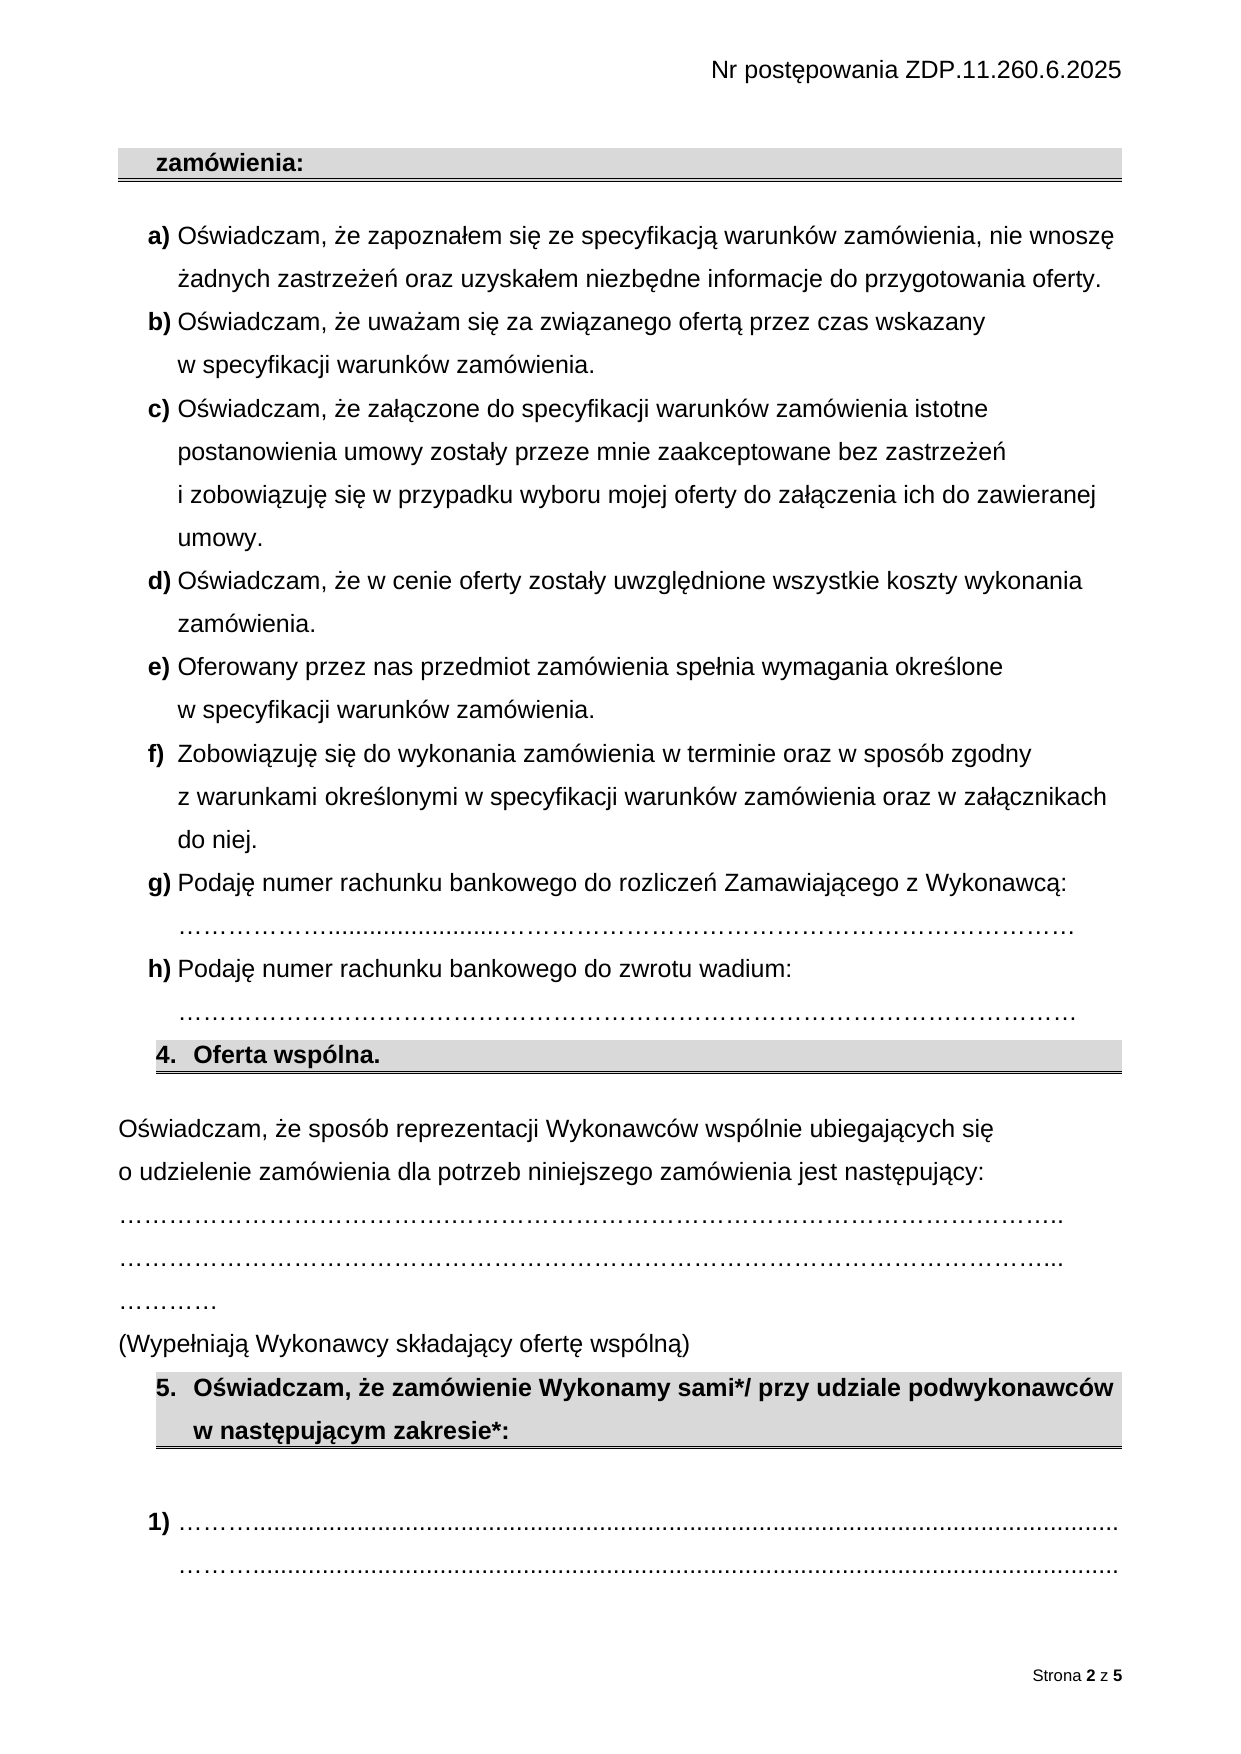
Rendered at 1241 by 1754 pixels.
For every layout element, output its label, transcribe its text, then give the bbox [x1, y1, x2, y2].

list Oferta wspólna. [156, 1040, 1122, 1071]
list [118, 148, 1122, 178]
list Podaję numer rachunku bankowego do rozliczeń Zamawiającego z Wykonawcą: ……………….........................…………………………………………………………… [148, 868, 1122, 940]
list Oświadczam, że zapoznałem się ze specyfikacją warunków zamówienia, nie wnoszę żadnych zastrzeżeń oraz uzyskałem niezbędne informacje do przygotowania oferty. [148, 221, 1122, 293]
list Oświadczam, że uważam się za związanego ofertą przez czas wskazany w specyfikacji warunków zamówienia. [148, 307, 1122, 379]
list Podaję numer rachunku bankowego do zwrotu wadium: [148, 954, 1122, 983]
list Oferowany przez nas przedmiot zamówienia spełnia wymagania określone w specyfikacji warunków zamówienia. [148, 652, 1122, 724]
list ……………………………………………………………………………………………… [177, 997, 1122, 1026]
text (Wypełniają Wykonawcy składający ofertę wspólną) [118, 1329, 1122, 1358]
list Oświadczam, że w cenie oferty zostały uwzględnione wszystkie koszty wykonania zamówienia. [148, 566, 1122, 638]
list Oświadczam, że zamówienie Wykonamy sami*/ przy udziale podwykonawców w następującym zakresie*: [156, 1372, 1122, 1446]
list Zobowiązuję się do wykonania zamówienia w terminie oraz w sposób zgodny z warunkami określonymi w specyfikacji warunków zamówienia oraz w załącznikach do niej. [148, 738, 1122, 853]
list Oświadczam, że załączone do specyfikacji warunków zamówienia istotne postanowienia umowy zostały przeze mnie zaakceptowane bez zastrzeżeń i zobowiązuję się w przypadku wyboru mojej oferty do załączenia ich do zawieranej umowy. [148, 393, 1122, 552]
list ………............................................................................................................................. [177, 1550, 1122, 1579]
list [148, 1507, 1122, 1536]
text Oświadczam, że sposób reprezentacji Wykonawców wspólnie ubiegających się o udzielenie zamówienia dla potrzeb niniejszego zamówienia jest następujący: ………………………………….………………………………………………………………..…………………………………………………………………………………………………...………… [118, 1114, 1122, 1315]
